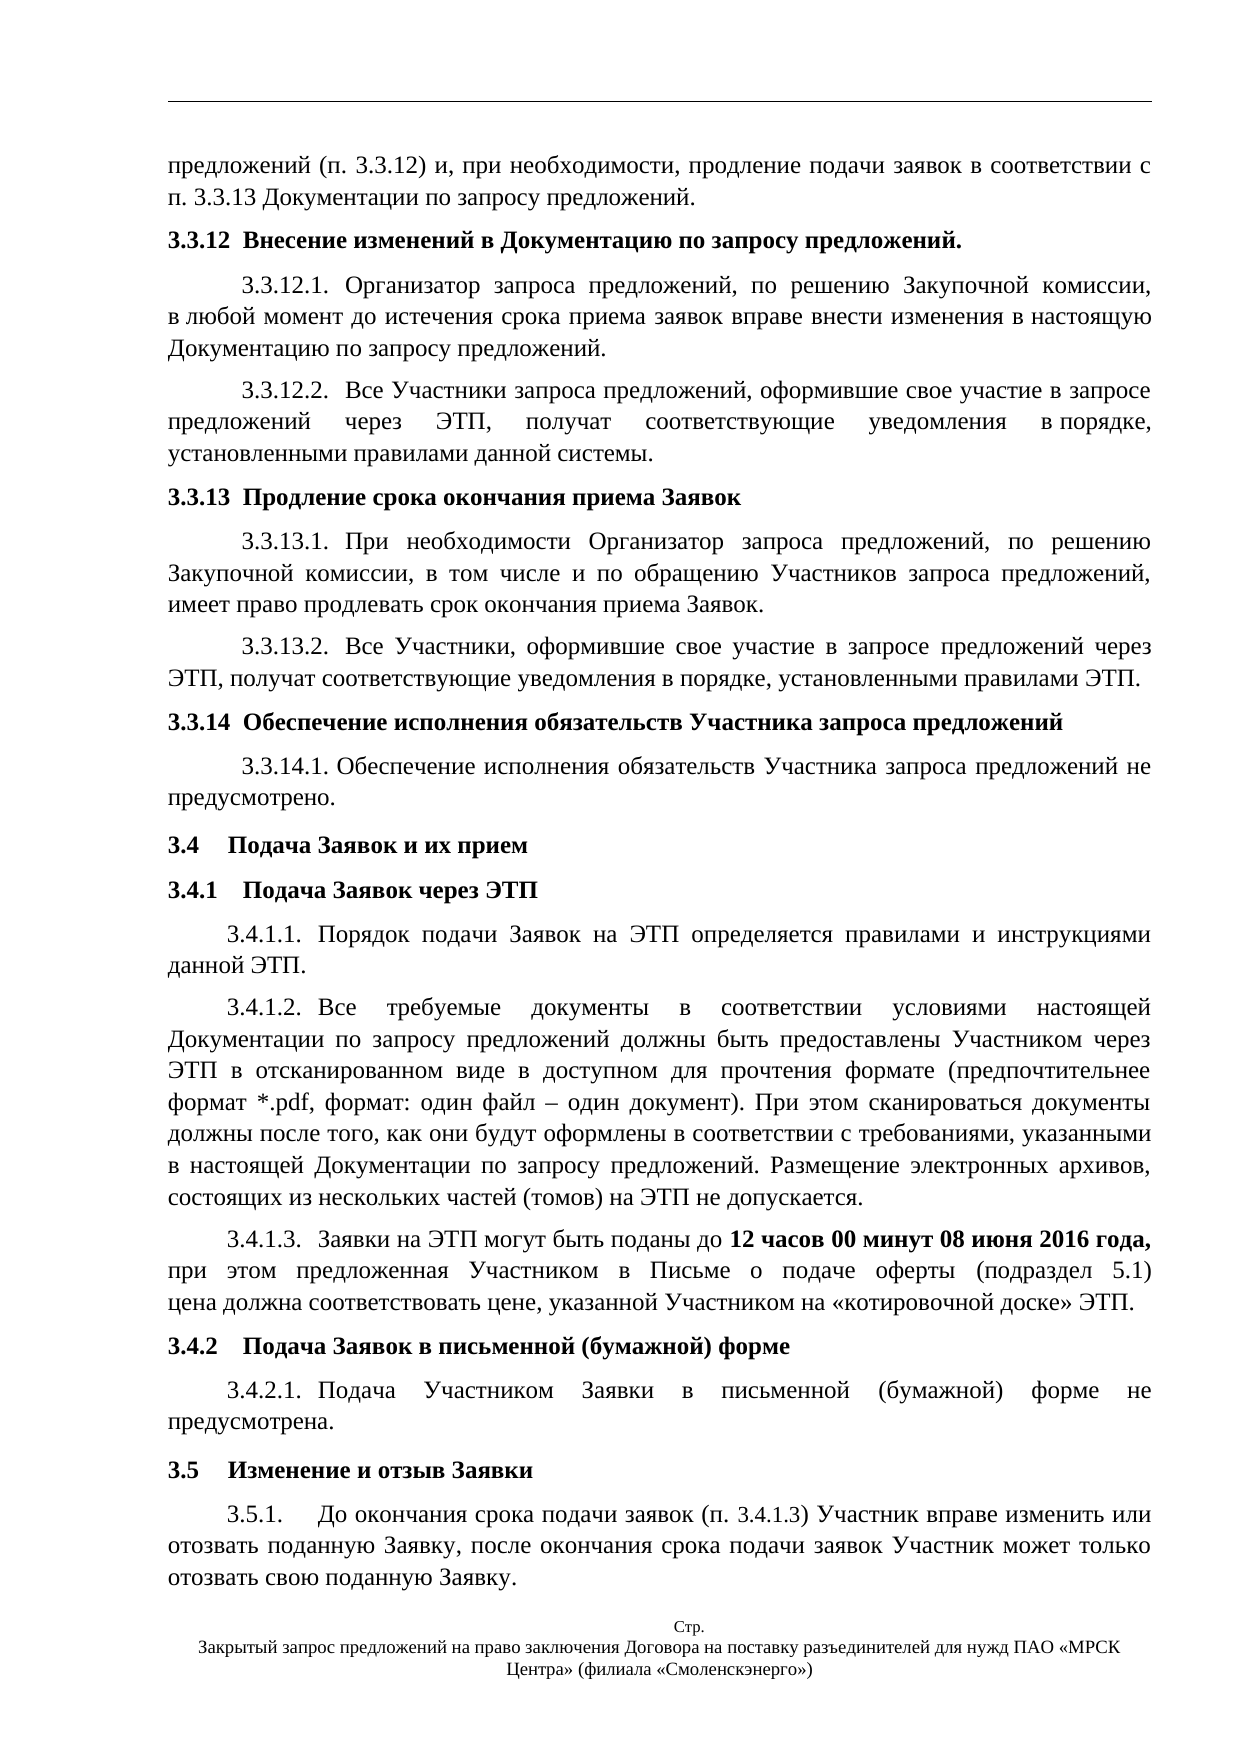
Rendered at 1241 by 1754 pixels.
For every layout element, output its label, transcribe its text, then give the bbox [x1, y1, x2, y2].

list До окончания срока подачи заявок (п. 3.4.1.3) Участник вправе изменить или отозвать поданную Заявку, после окончания срока подачи заявок Участник может только отозвать свою поданную Заявку. [168, 1499, 1152, 1591]
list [168, 150, 1152, 210]
list Организатор запроса предложений, по решению Закупочной комиссии, в любой момент до истечения срока приема заявок вправе внести изменения в настоящую Документацию по запросу предложений. [168, 270, 1152, 362]
subtitle Продление срока окончания приема Заявок [168, 482, 1152, 511]
subtitle Обеспечение исполнения обязательств Участника запроса предложений [168, 707, 1152, 736]
subtitle Подача Заявок и их прием [168, 831, 1152, 859]
list Порядок подачи Заявок на ЭТП определяется правилами и инструкциями данной ЭТП. [168, 919, 1152, 979]
list При необходимости Организатор запроса предложений, по решению Закупочной комиссии, в том числе и по обращению Участников запроса предложений, имеет право продлевать срок окончания приема Заявок. [168, 526, 1152, 618]
list Подача Участником Заявки в письменной (бумажной) форме не предусмотрена. [168, 1375, 1152, 1435]
list Заявки на ЭТП могут быть поданы до 12 часов 00 минут 08 июня 2016 года, при этом предложенная Участником в Письме о подаче оферты (подраздел 5.1) цена должна соответствовать цене, указанной Участником на «котировочной доске» ЭТП. [168, 1224, 1152, 1316]
subtitle Внесение изменений в Документацию по запросу предложений. [168, 226, 1152, 254]
subtitle Подача Заявок в письменной (бумажной) форме [168, 1331, 1152, 1359]
list Все Участники запроса предложений, оформившие свое участие в запросе предложений через ЭТП, получат соответствующие уведомления в порядке, установленными правилами данной системы. [168, 375, 1152, 467]
subtitle Подача Заявок через ЭТП [168, 875, 1152, 903]
list Обеспечение исполнения обязательств Участника запроса предложений не предусмотрено. [168, 751, 1152, 811]
list Все требуемые документы в соответствии условиями настоящей Документации по запросу предложений должны быть предоставлены Участником через ЭТП в отсканированном виде в доступном для прочтения формате (предпочтительнее формат *.pdf, формат: один файл – один документ). При этом сканироваться документы должны после того, как они будут оформлены в соответствии с требованиями, указанными в настоящей Документации по запросу предложений. Размещение электронных архивов, состоящих из нескольких частей (томов) на ЭТП не допускается. [168, 992, 1152, 1210]
list Все Участники, оформившие свое участие в запросе предложений через ЭТП, получат соответствующие уведомления в порядке, установленными правилами ЭТП. [168, 631, 1152, 691]
subtitle Изменение и отзыв Заявки [168, 1455, 1152, 1483]
